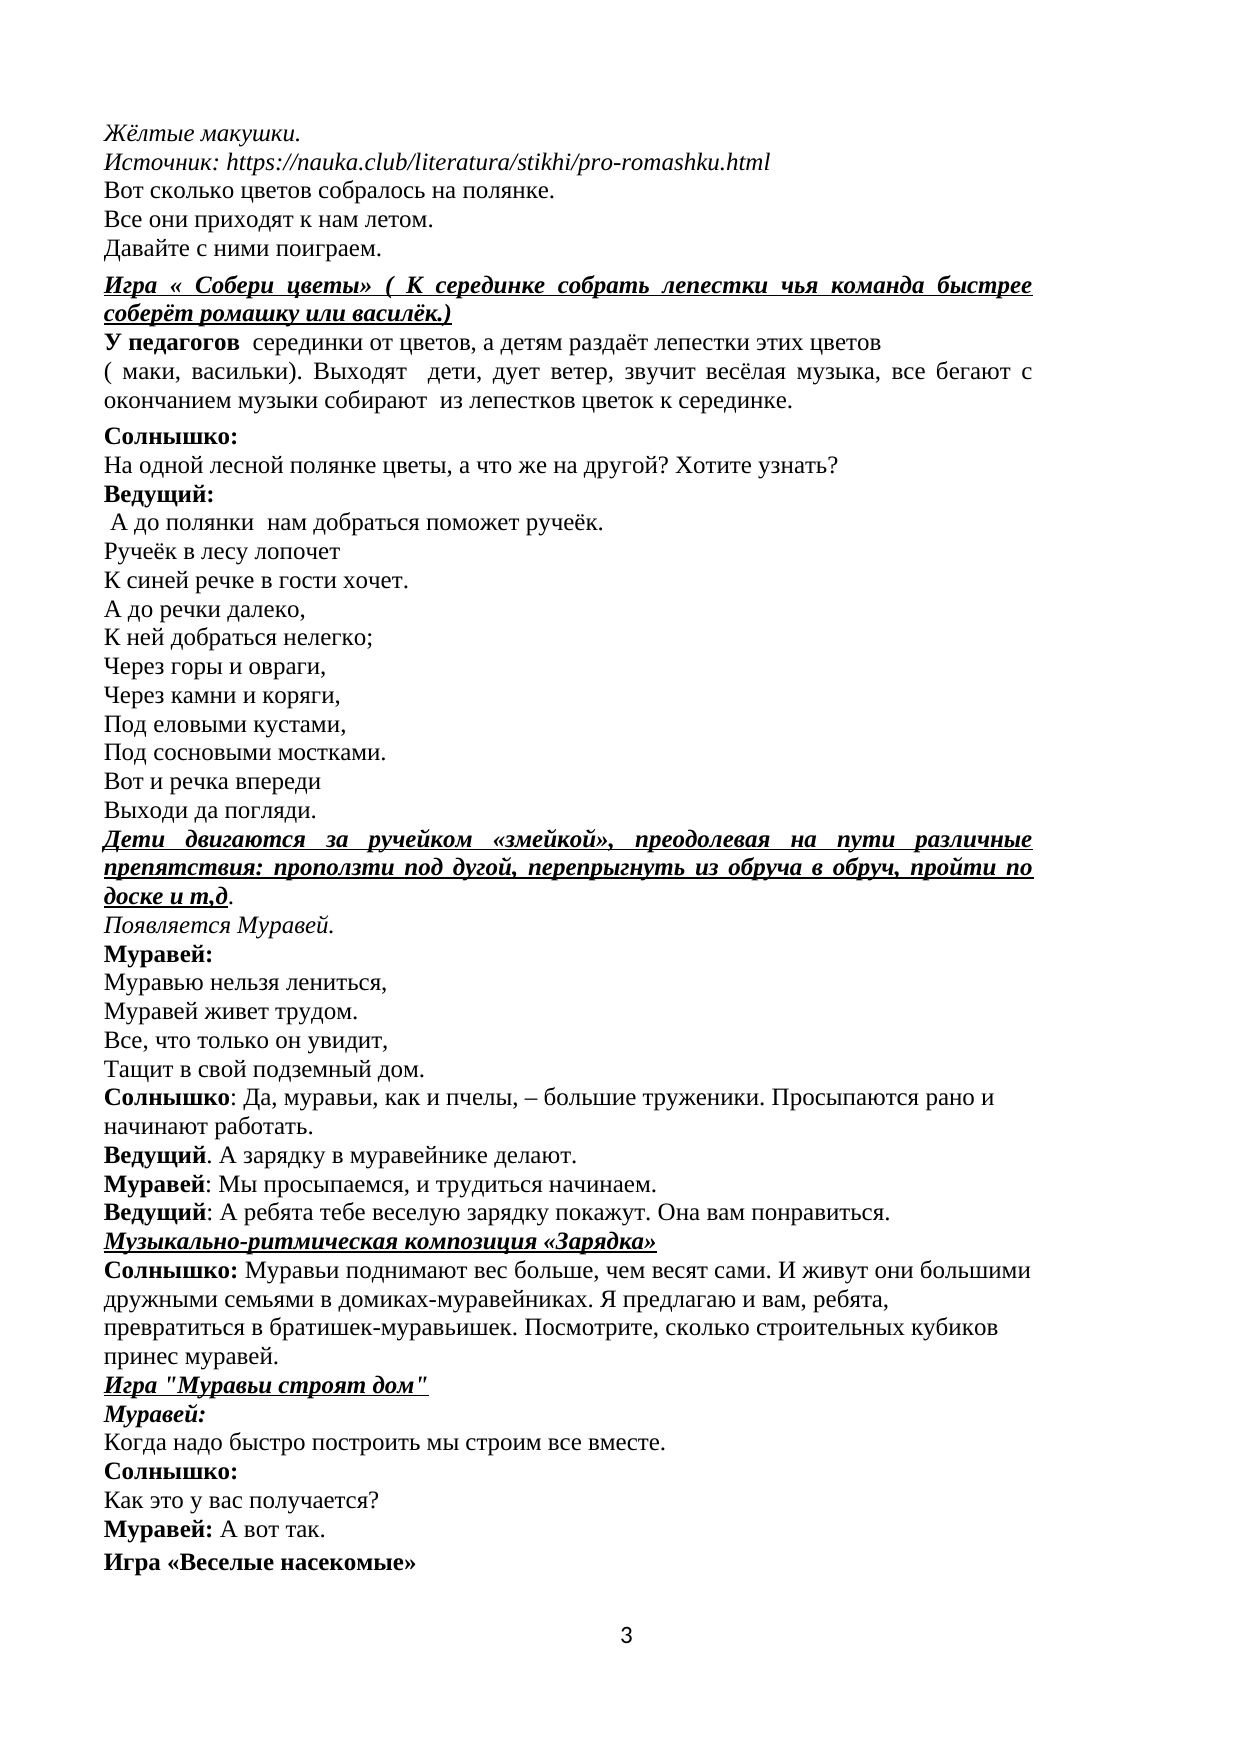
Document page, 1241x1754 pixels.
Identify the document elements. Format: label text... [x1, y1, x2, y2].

subtitle Дети двигаются за ручейком «змейкой», преодолевая на пути различные препятствия: проползти под дугой, перепрыгнуть из обруча в обруч, пройти по доске и т,д. [103, 850, 1033, 877]
subtitle Муравей: А вот так. [103, 1514, 1033, 1542]
subtitle Как это у вас получается? [103, 1485, 1033, 1514]
subtitle Под сосновыми мостками. [103, 737, 1033, 766]
subtitle Солнышко: Да, муравьи, как и пчелы, – большие труженики. Просыпаются рано и начинают работать. [103, 1082, 1033, 1140]
text Игра «Веселые насекомые» [103, 1547, 1033, 1576]
subtitle Игра "Муравьи строят дом" [103, 1370, 1033, 1399]
subtitle Солнышко: Муравьи поднимают вес больше, чем весят сами. И живут они большими дружными семьями в домиках-муравейниках. Я предлагаю и вам, ребята, превратиться в братишек-муравьишек. Посмотрите, сколько строительных кубиков принес муравей. [103, 1255, 1033, 1370]
subtitle К ней добраться нелегко; [103, 622, 1033, 651]
text ( маки, васильки). Выходят дети, дует ветер, звучит весёлая музыка, все бегают с окончанием музыки собирают из лепестков цветок к серединке. [103, 356, 1033, 413]
subtitle Муравей: Мы просыпаемся, и трудиться начинаем. [103, 1169, 1033, 1197]
subtitle Давайте с ними поиграем. [103, 233, 1033, 262]
subtitle Вот и речка впереди [103, 766, 1033, 795]
subtitle Муравей: [103, 1399, 1033, 1427]
text Игра « Собери цветы» ( К серединке собрать лепестки чья команда быстрее соберёт ромашку или василёк.) [103, 296, 1033, 327]
subtitle Муравей: Муравью нельзя лениться, Муравей живет трудом. Все, что только он увидит, Тащит в свой подземный дом. [103, 939, 1033, 1082]
subtitle Все они приходят к нам летом. [103, 204, 1033, 233]
subtitle Солнышко: [103, 1456, 1033, 1485]
subtitle Под еловыми кустами, [103, 709, 1033, 737]
subtitle На одной лесной полянке цветы, а что же на другой? Хотите узнать? [103, 450, 1033, 479]
subtitle Появляется Муравей. [103, 910, 1033, 939]
subtitle Дети двигаются за ручейком «змейкой», преодолевая на пути различные препятствия: проползти под дугой, перепрыгнуть из обруча в обруч, пройти по доске и т,д. [103, 824, 1033, 849]
subtitle Через камни и коряги, [103, 680, 1033, 709]
subtitle Когда надо быстро построить мы строим все вместе. [103, 1427, 1033, 1456]
subtitle Ведущий: [103, 479, 1033, 507]
subtitle Источник: https://nauka.club/literatura/stikhi/pro-romashku.html [103, 147, 1033, 176]
subtitle Ведущий: А ребята тебе веселую зарядку покажут. Она вам понравиться. [103, 1197, 1033, 1226]
subtitle Ведущий. А зарядку в муравейнике делают. [103, 1140, 1033, 1169]
text Игра « Собери цветы» ( К серединке собрать лепестки чья команда быстрее соберёт ромашку или василёк.) [103, 270, 1033, 295]
subtitle Выходи да погляди. [103, 795, 1033, 824]
text У педагогов серединки от цветов, а детям раздаёт лепестки этих цветов [103, 327, 1033, 356]
subtitle Музыкально-ритмическая композиция «Зарядка» [103, 1226, 1033, 1255]
subtitle Жёлтые макушки. [103, 118, 1033, 147]
subtitle К синей речке в гости хочет. [103, 565, 1033, 594]
subtitle Ручеёк в лесу лопочет [103, 536, 1033, 565]
subtitle А до речки далеко, [103, 594, 1033, 622]
subtitle Через горы и овраги, [103, 651, 1033, 680]
subtitle Дети двигаются за ручейком «змейкой», преодолевая на пути различные препятствия: проползти под дугой, перепрыгнуть из обруча в обруч, пройти по доске и т,д. [103, 878, 1033, 910]
subtitle Вот сколько цветов собралось на полянке. [103, 176, 1033, 204]
subtitle А до полянки нам добраться поможет ручеёк. [103, 507, 1033, 536]
subtitle Солнышко: [103, 421, 1033, 450]
